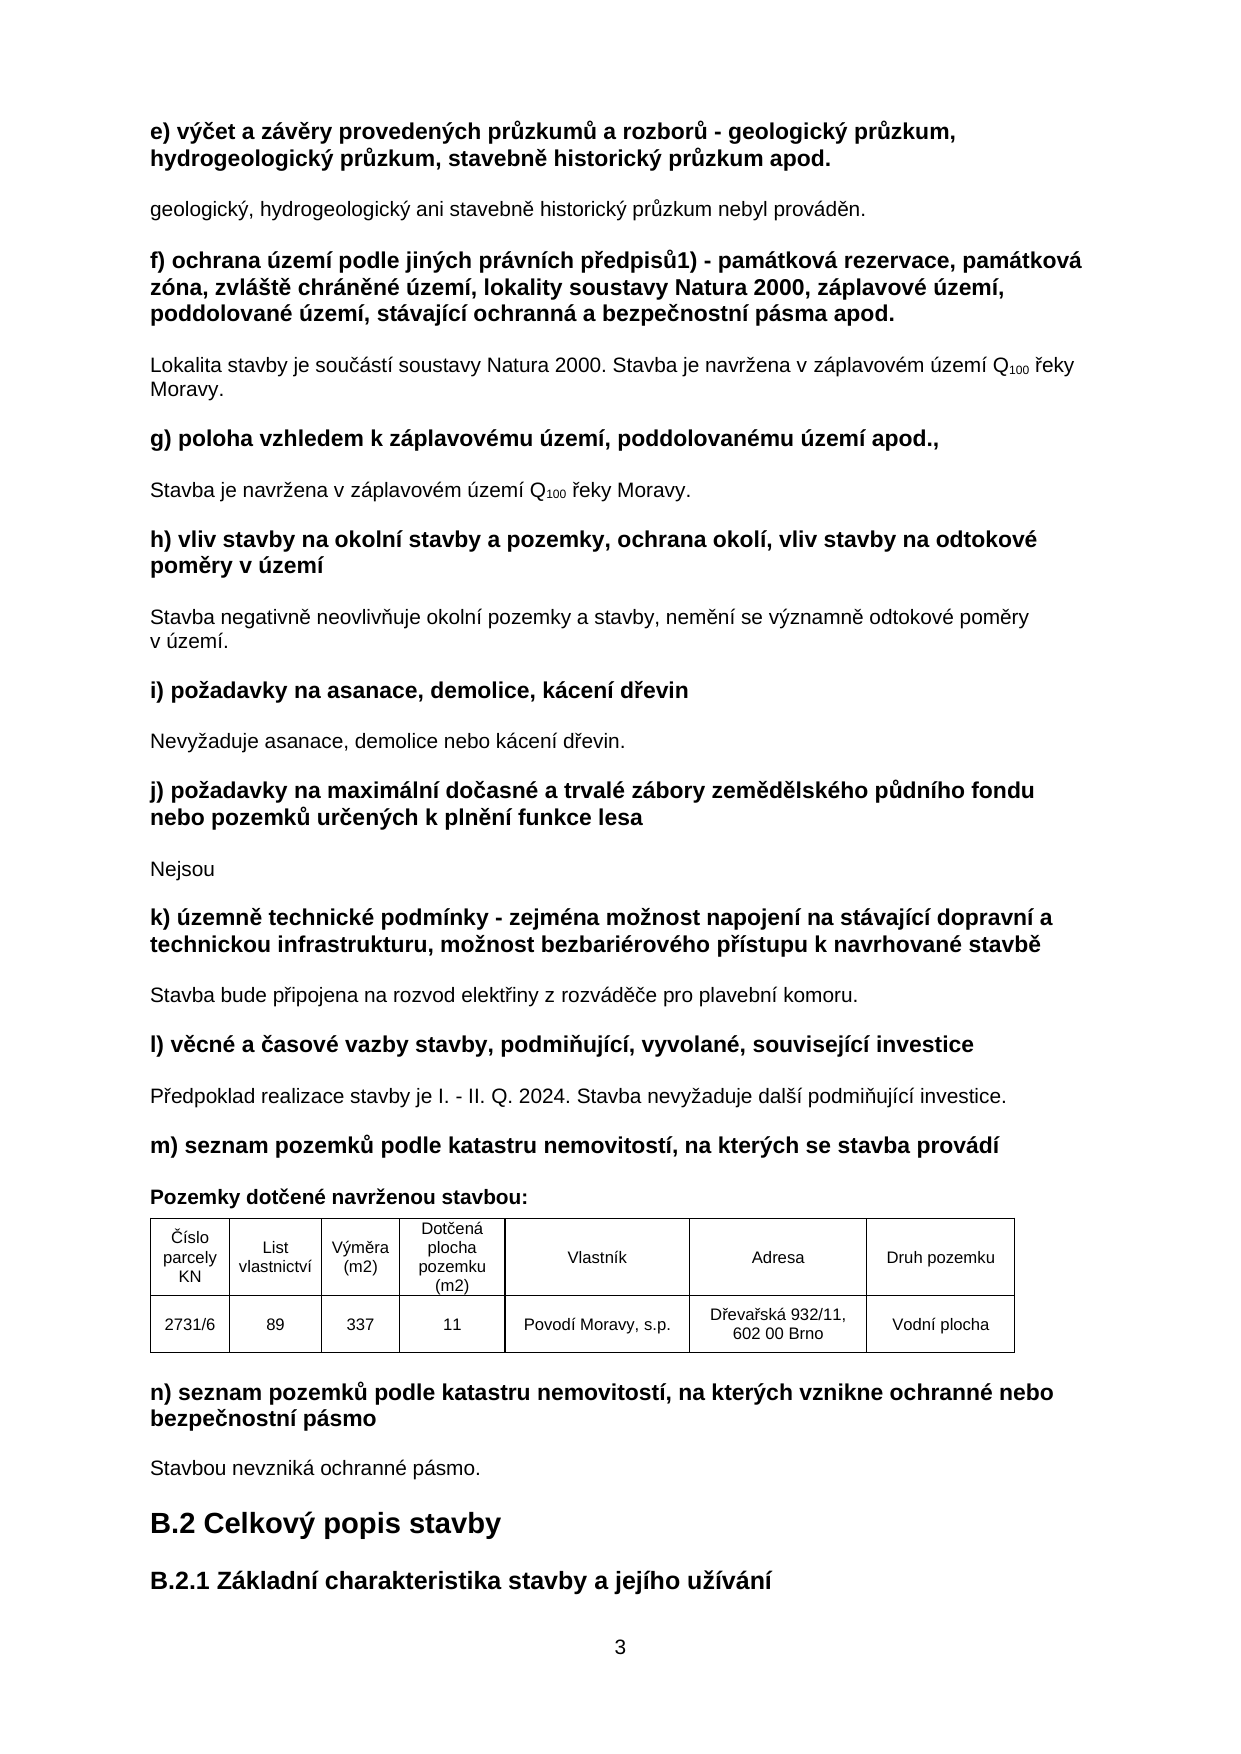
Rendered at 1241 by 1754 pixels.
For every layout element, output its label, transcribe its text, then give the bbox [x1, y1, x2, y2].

text Lokalita stavby je součástí soustavy Natura 2000. Stavba je navržena v záplavovém území Q100 řeky Moravy. [150, 353, 1090, 401]
text Pozemky dotčené navrženou stavbou: [150, 1185, 1090, 1209]
table_cell Povodí Moravy, s.p. [506, 1296, 689, 1352]
table_header Číslo parcely KN [151, 1219, 229, 1295]
table_header Druh pozemku [867, 1219, 1014, 1295]
text k) územně technické podmínky - zejména možnost napojení na stávající dopravní a technickou infrastrukturu, možnost bezbariérového přístupu k navrhované stavbě [150, 904, 1090, 957]
table_cell 337 [322, 1296, 399, 1352]
text Nejsou [150, 856, 1090, 880]
table_header Vlastník [506, 1219, 689, 1295]
table_header Výměra (m2) [322, 1219, 399, 1295]
text f) ochrana území podle jiných právních předpisů1) - památková rezervace, památková zóna, zvláště chráněné území, lokality soustavy Natura 2000, záplavové území, poddolované území, stávající ochranná a bezpečnostní pásma apod. [150, 247, 1090, 327]
text n) seznam pozemků podle katastru nemovitostí, na kterých vznikne ochranné nebo bezpečnostní pásmo [150, 1379, 1090, 1432]
text Nevyžaduje asanace, demolice nebo kácení dřevin. [150, 729, 1090, 753]
text e) výčet a závěry provedených průzkumů a rozborů - geologický průzkum, hydrogeologický průzkum, stavebně historický průzkum apod. [150, 118, 1090, 171]
table_header Adresa [690, 1219, 866, 1295]
text i) požadavky na asanace, demolice, kácení dřevin [150, 677, 1090, 703]
text l) věcné a časové vazby stavby, podmiňující, vyvolané, související investice [150, 1031, 1090, 1058]
table_cell 11 [400, 1296, 504, 1352]
text B.2.1 Základní charakteristika stavby a jejího užívání [150, 1566, 1090, 1594]
text Předpoklad realizace stavby je I. - II. Q. 2024. Stavba nevyžaduje další podmiňující investice. [150, 1084, 1090, 1108]
text geologický, hydrogeologický ani stavebně historický průzkum nebyl prováděn. [150, 197, 1090, 221]
table_cell Vodní plocha [867, 1296, 1014, 1352]
text j) požadavky na maximální dočasné a trvalé zábory zemědělského půdního fondu nebo pozemků určených k plnění funkce lesa [150, 777, 1090, 830]
text B.2 Celkový popis stavby [150, 1506, 1090, 1539]
table_header Dotčená plocha pozemku (m2) [400, 1219, 504, 1295]
text m) seznam pozemků podle katastru nemovitostí, na kterých se stavba provádí [150, 1132, 1090, 1158]
text Stavba bude připojena na rozvod elektřiny z rozváděče pro plavební komoru. [150, 983, 1090, 1007]
text Stavbou nevzniká ochranné pásmo. [150, 1456, 1090, 1479]
text g) poloha vzhledem k záplavovému území, poddolovanému území apod., [150, 425, 1090, 451]
text h) vliv stavby na okolní stavby a pozemky, ochrana okolí, vliv stavby na odtokové poměry v území [150, 526, 1090, 578]
table_cell 2731/6 [151, 1296, 229, 1352]
table_cell 89 [230, 1296, 321, 1352]
table_header List vlastnictví [230, 1219, 321, 1295]
text Stavba negativně neovlivňuje okolní pozemky a stavby, nemění se významně odtokové poměry v území. [150, 604, 1090, 652]
text Stavba je navržena v záplavovém území Q100 řeky Moravy. [150, 477, 1090, 501]
table_cell Dřevařská 932/11, 602 00 Brno [690, 1296, 866, 1352]
